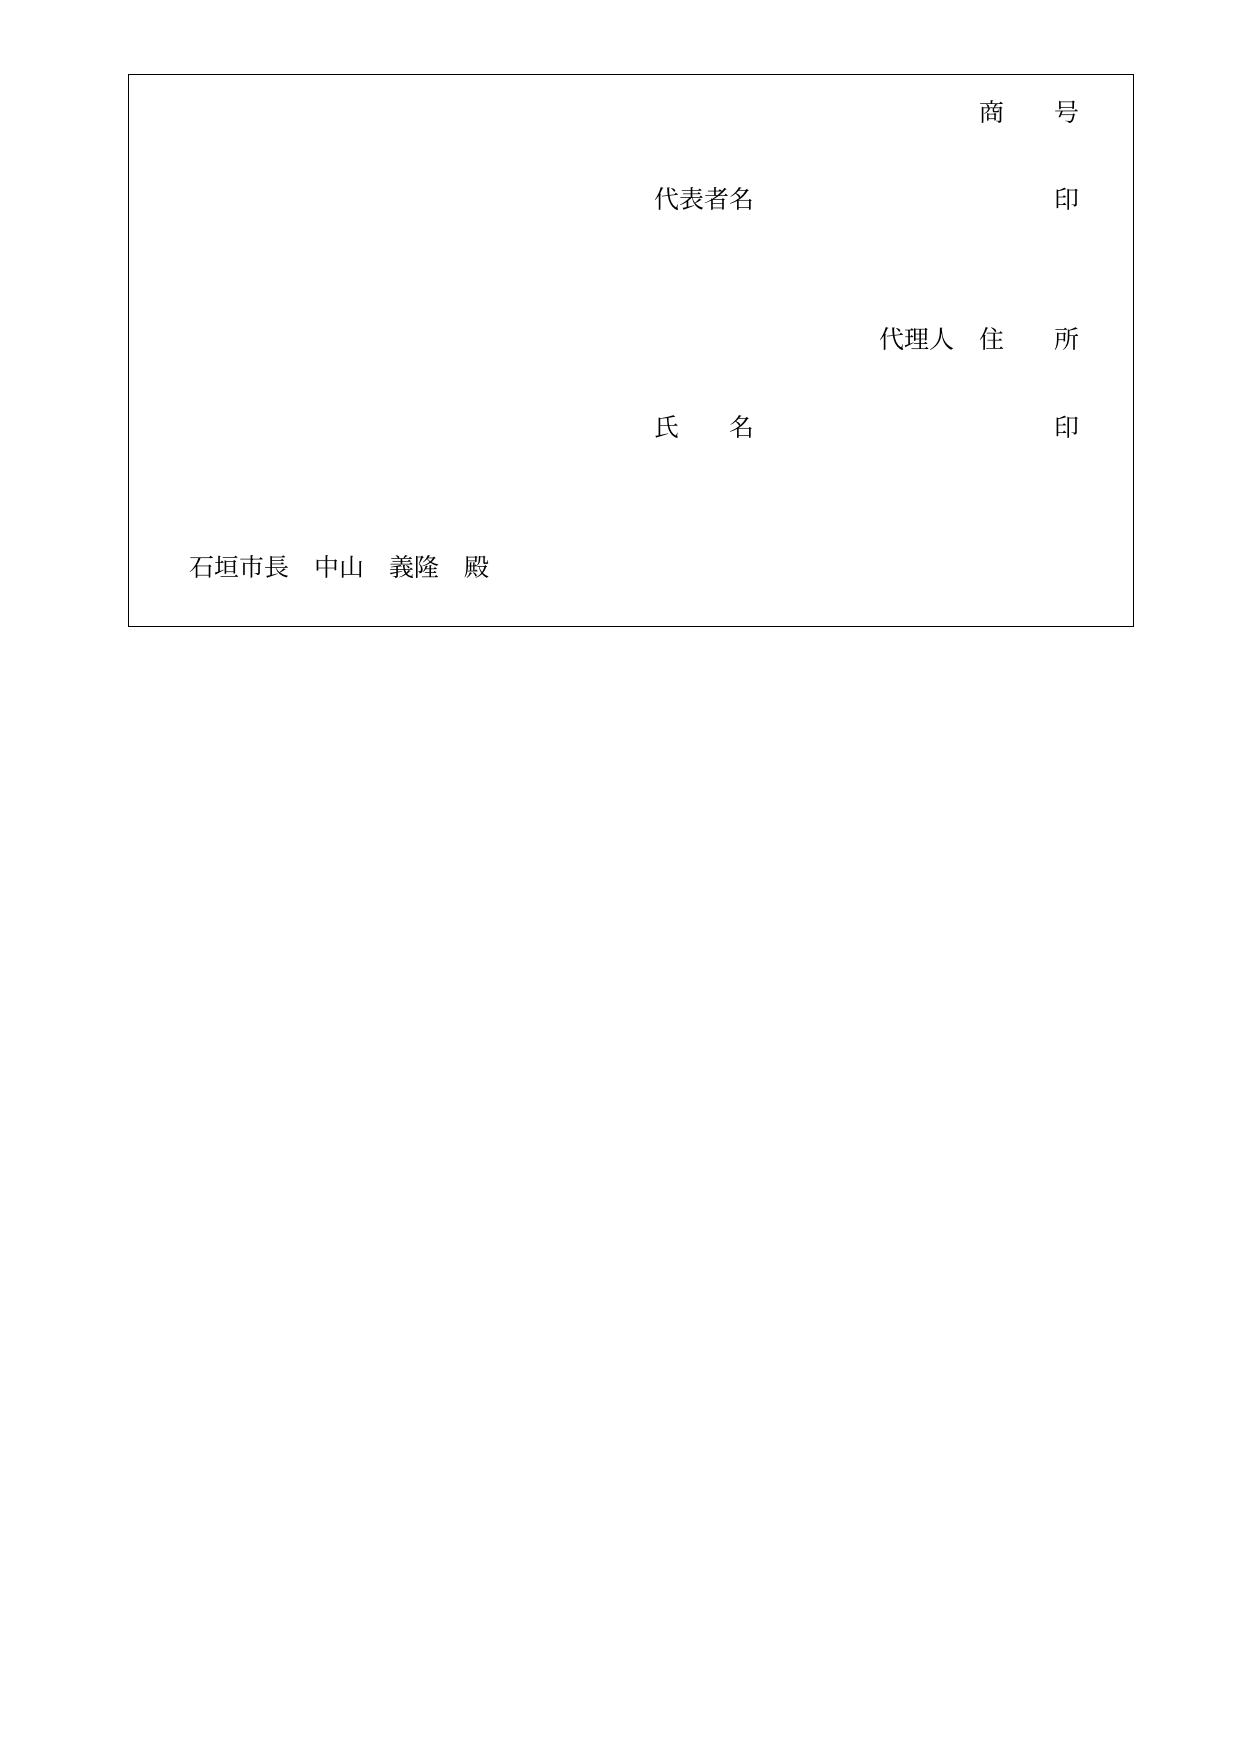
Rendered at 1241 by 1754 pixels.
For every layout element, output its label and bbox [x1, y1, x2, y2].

table_cell [129, 75, 1133, 626]
